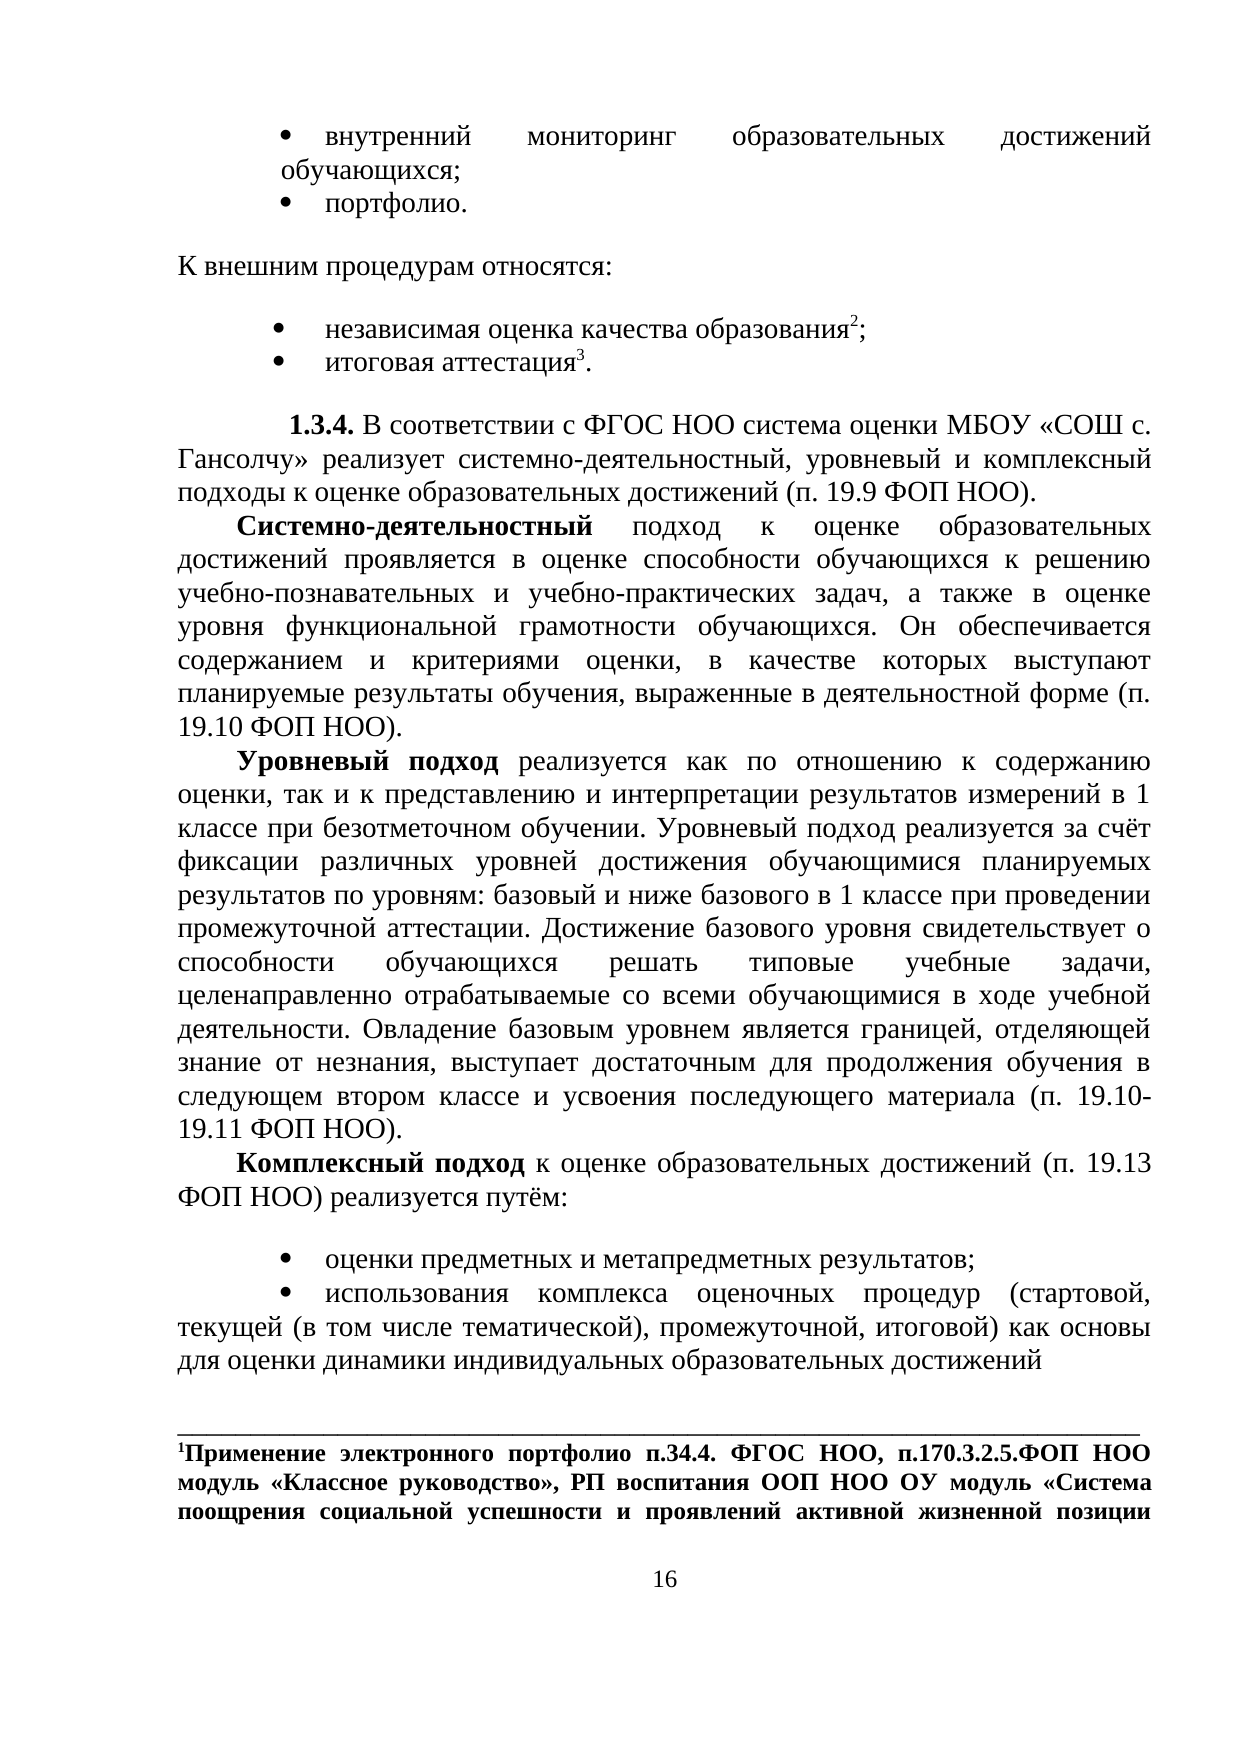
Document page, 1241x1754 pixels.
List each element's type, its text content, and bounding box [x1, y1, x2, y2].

text __________________________________________________________________ [177, 1405, 1152, 1438]
text К внешним процедурам относятся: [177, 248, 1152, 282]
list независимая оценка качества образования2; [274, 311, 1152, 344]
text 1.3.4. В соответствии с ФГОС НОО система оценки МБОУ «СОШ с. Гансолчу» реализует системно-деятельностный, уровневый и комплексный подходы к оценке образовательных достижений (п. 19.9 ФОП НОО). [177, 407, 1152, 508]
list портфолио. [281, 185, 1152, 219]
text Комплексный подход к оценке образовательных достижений (п. 19.13 ФОП НОО) реализуется путём: [177, 1145, 1152, 1212]
list использования комплекса оценочных процедур (стартовой, текущей (в том числе тематической), промежуточной, итоговой) как основы для оценки динамики индивидуальных образовательных достижений [177, 1275, 1152, 1376]
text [177, 1438, 1152, 1525]
list итоговая аттестация3. [274, 344, 1152, 378]
text Уровневый подход реализуется как по отношению к содержанию оценки, так и к представлению и интерпретации результатов измерений в 1 классе при безотметочном обучении. Уровневый подход реализуется за счёт фиксации различных уровней достижения обучающимися планируемых результатов по уровням: базовый и ниже базового в 1 классе при проведении промежуточной аттестации. Достижение базового уровня свидетельствует о способности обучающихся решать типовые учебные задачи, целенаправленно отрабатываемые со всеми обучающимися в ходе учебной деятельности. Овладение базовым уровнем является границей, отделяющей знание от незнания, выступает достаточным для продолжения обучения в следующем втором классе и усвоения последующего материала (п. 19.10-19.11 ФОП НОО). [177, 743, 1152, 1145]
list оценки предметных и метапредметных результатов; [281, 1241, 1152, 1275]
list внутренний мониторинг образовательных достижений обучающихся; [281, 118, 1152, 185]
text Системно-деятельностный подход к оценке образовательных достижений проявляется в оценке способности обучающихся к решению учебно-познавательных и учебно-практических задач, а также в оценке уровня функциональной грамотности обучающихся. Он обеспечивается содержанием и критериями оценки, в качестве которых выступают планируемые результаты обучения, выраженные в деятельностной форме (п. 19.10 ФОП НОО). [177, 508, 1152, 743]
